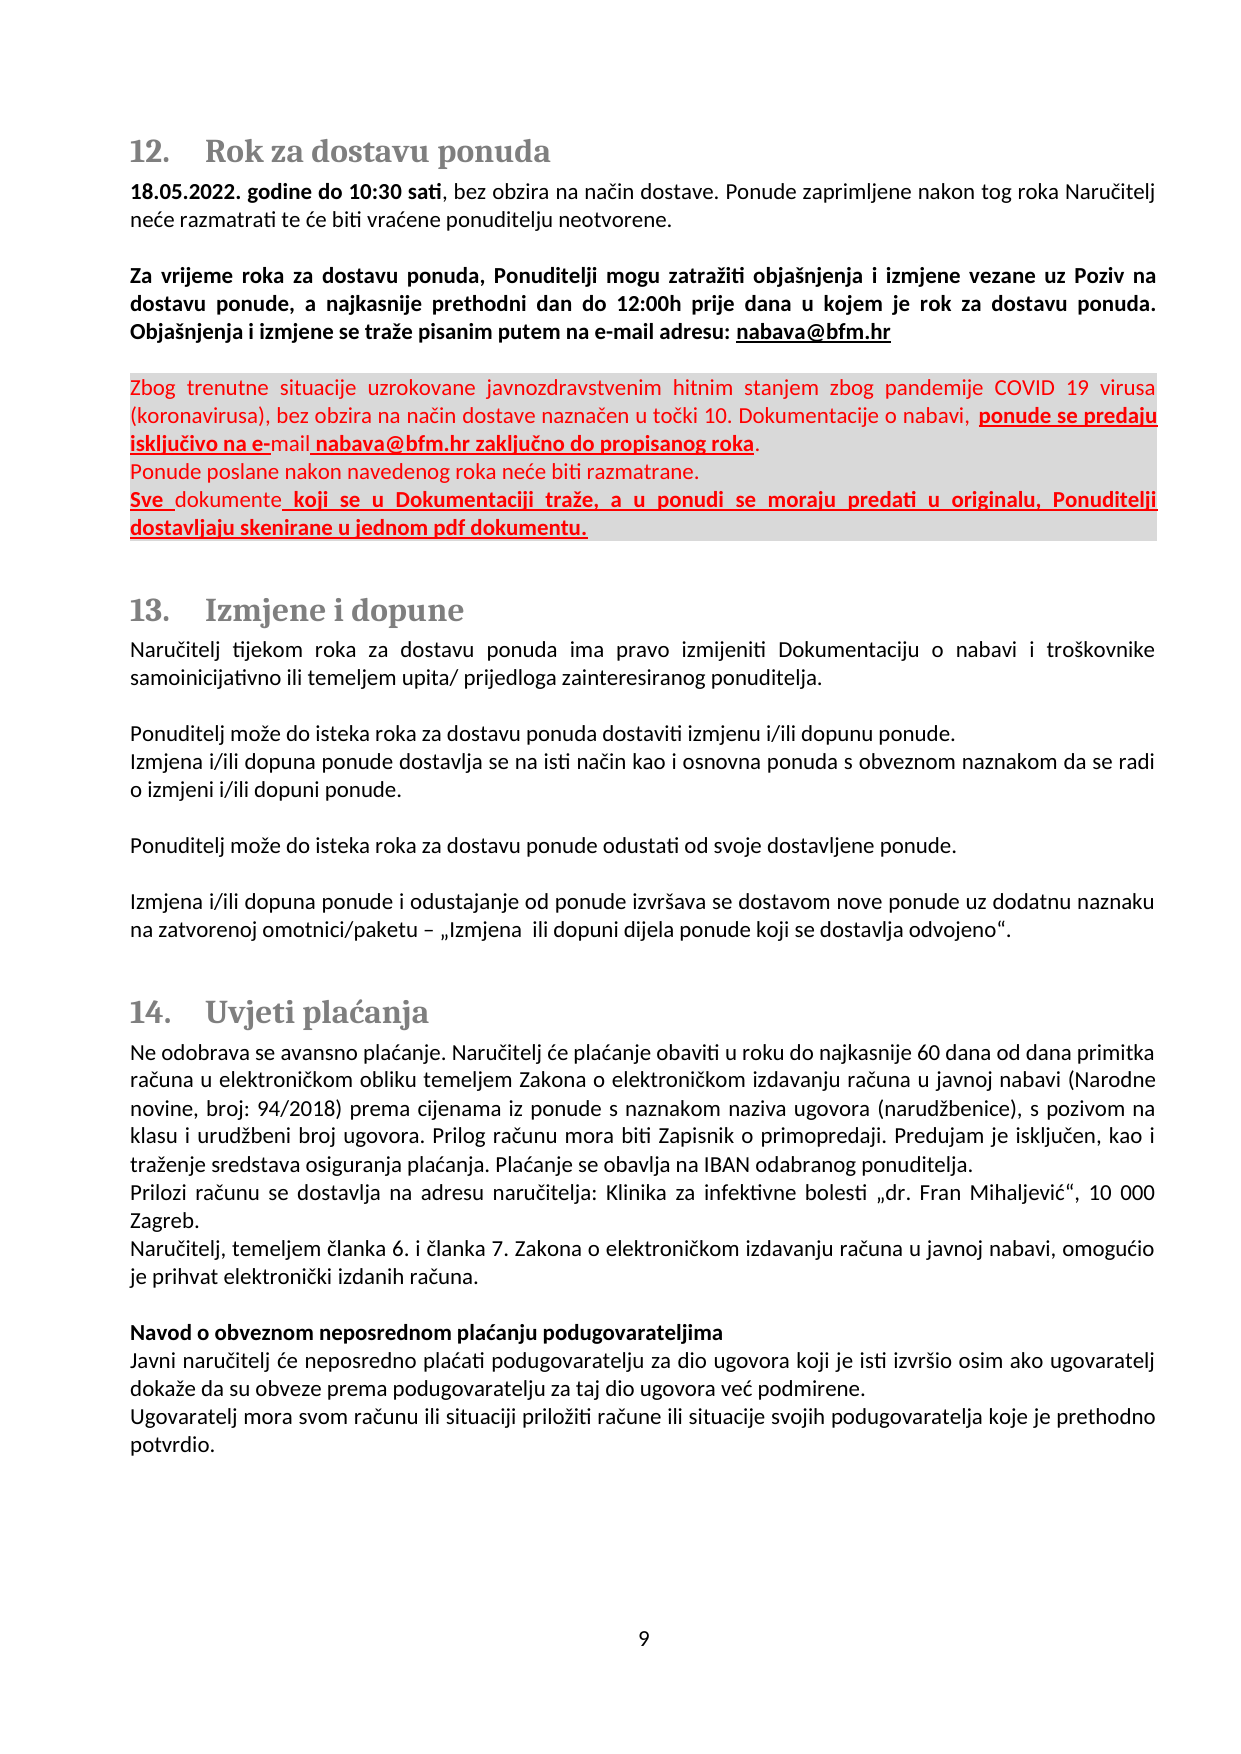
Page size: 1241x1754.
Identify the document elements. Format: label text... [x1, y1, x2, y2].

text 18.05.2022. godine do 10:30 sati, bez obzira na način dostave. Ponude zaprimljene nakon tog roka Naručitelj neće razmatrati te će biti vraćene ponuditelju neotvorene. [130, 177, 1157, 233]
text Uvjeti plaćanja [130, 993, 1157, 1032]
text Za vrijeme roka za dostavu ponuda, Ponuditelji mogu zatražiti objašnjenja i izmjene vezane uz Poziv na dostavu ponude, a najkasnije prethodni dan do 12:00h prije dana u kojem je rok za dostavu ponuda. Objašnjenja i izmjene se traže pisanim putem na e-mail adresu: nabava@bfm.hr [130, 261, 1157, 345]
text Ponude poslane nakon navedenog roka neće biti razmatrane. [130, 457, 1157, 485]
text Naručitelj tijekom roka za dostavu ponuda ima pravo izmijeniti Dokumentaciju o nabavi i troškovnike samoinicijativno ili temeljem upita/ prijedloga zainteresiranog ponuditelja. [130, 635, 1157, 691]
text Zbog trenutne situacije uzrokovane javnozdravstvenim hitnim stanjem zbog pandemije COVID 19 virusa (koronavirusa), bez obzira na način dostave naznačen u točki 10. Dokumentacije o nabavi, ponude se predaju isključivo na e-mail nabava@bfm.hr zaključno do propisanog roka. [130, 373, 1157, 457]
text Sve dokumente koji se u Dokumentaciji traže, a u ponudi se moraju predati u originalu, Ponuditelji dostavljaju skenirane u jednom pdf dokumentu. [130, 485, 1157, 541]
text Izmjene i dopune [130, 591, 1157, 629]
text Ponuditelj može do isteka roka za dostavu ponuda dostaviti izmjenu i/ili dopunu ponude. [130, 719, 1157, 747]
text Ponuditelj može do isteka roka za dostavu ponude odustati od svoje dostavljene ponude. [130, 831, 1157, 859]
text Ne odobrava se avansno plaćanje. Naručitelj će plaćanje obaviti u roku do najkasnije 60 dana od dana primitka računa u elektroničkom obliku temeljem Zakona o elektroničkom izdavanju računa u javnoj nabavi (Narodne novine, broj: 94/2018) prema cijenama iz ponude s naznakom naziva ugovora (narudžbenice), s pozivom na klasu i urudžbeni broj ugovora. Prilog računu mora biti Zapisnik o primopredaji. Predujam je isključen, kao i traženje sredstava osiguranja plaćanja. Plaćanje se obavlja na IBAN odabranog ponuditelja. [130, 1038, 1157, 1178]
text Izmjena i/ili dopuna ponude dostavlja se na isti način kao i osnovna ponuda s obveznom naznakom da se radi o izmjeni i/ili dopuni ponude. [130, 747, 1157, 803]
text Rok za dostavu ponuda [130, 133, 1157, 171]
text Naručitelj, temeljem članka 6. i članka 7. Zakona o elektroničkom izdavanju računa u javnoj nabavi, omogućio je prihvat elektronički izdanih računa. [130, 1234, 1157, 1290]
text Izmjena i/ili dopuna ponude i odustajanje od ponude izvršava se dostavom nove ponude uz dodatnu naznaku na zatvorenoj omotnici/paketu – „Izmjena ili dopuni dijela ponude koji se dostavlja odvojeno“. [130, 887, 1157, 943]
text Javni naručitelj će neposredno plaćati podugovaratelju za dio ugovora koji je isti izvršio osim ako ugovaratelj dokaže da su obveze prema podugovaratelju za taj dio ugovora već podmirene. [130, 1346, 1157, 1402]
text Navod o obveznom neposrednom plaćanju podugovarateljima [130, 1318, 1157, 1346]
text Prilozi računu se dostavlja na adresu naručitelja: Klinika za infektivne bolesti „dr. Fran Mihaljević“, 10 000 Zagreb. [130, 1178, 1157, 1234]
text Ugovaratelj mora svom računu ili situaciji priložiti račune ili situacije svojih podugovaratelja koje je prethodno potvrdio. [130, 1402, 1157, 1458]
